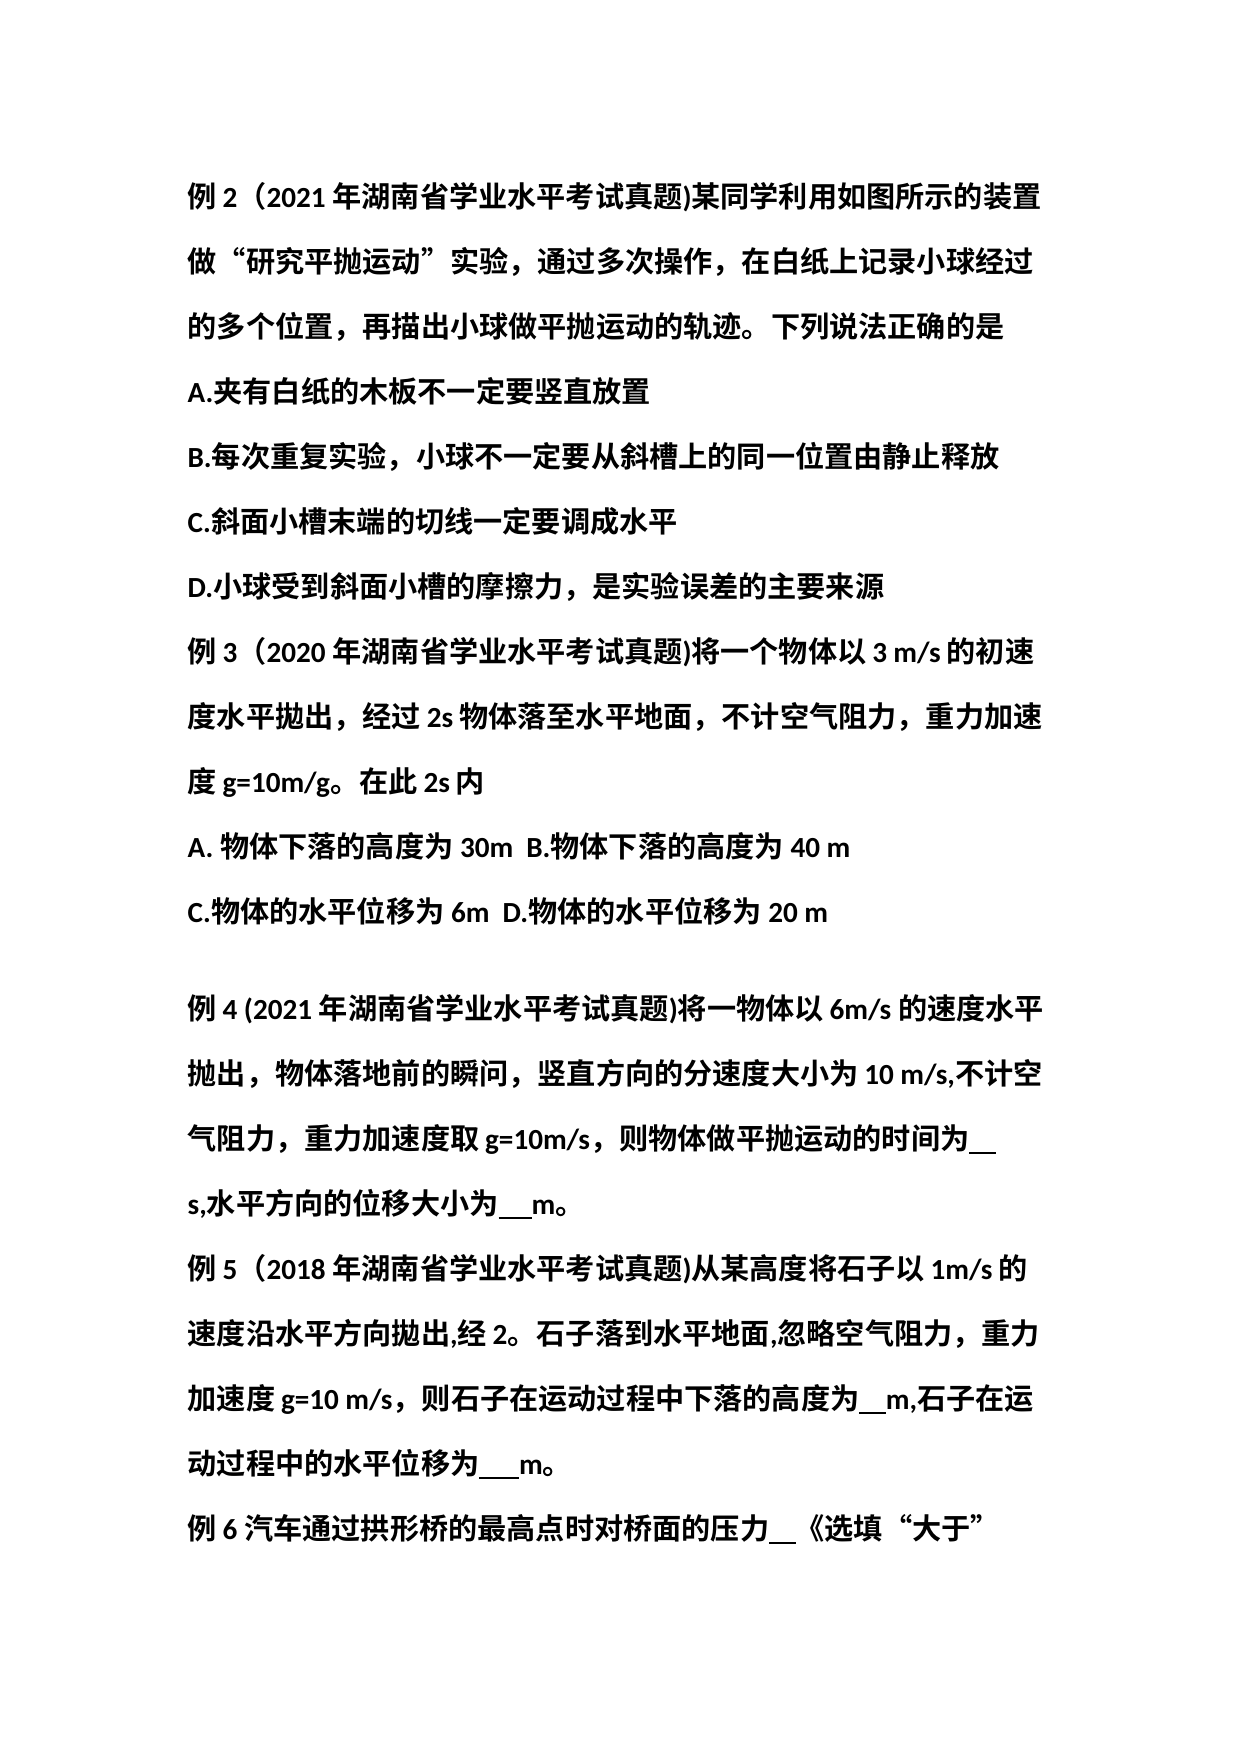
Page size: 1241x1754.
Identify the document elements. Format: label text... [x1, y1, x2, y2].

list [187, 1494, 1053, 1559]
list B.每次重复实验，小球不一定要从斜槽上的同一位置由静止释放 [187, 422, 1053, 487]
list 例2（2021 年湖南省学业水平考试真题)某同学利用如图所示的装置做“研究平抛运动”实验，通过多次操作，在白纸上记录小球经过的多个位置，再描出小球做平抛运动的轨迹。下列说法正确的是 [187, 162, 1053, 357]
list D.小球受到斜面小槽的摩擦力，是实验误差的主要来源 [187, 552, 1053, 617]
list A. 物体下落的高度为 30m B.物体下落的高度为 40 m [187, 812, 1053, 877]
list C.物体的水平位移为 6m D.物体的水平位移为 20 m [187, 877, 1053, 942]
list C.斜面小槽末端的切线一定要调成水平 [187, 487, 1053, 552]
list 例5（2018 年湖南省学业水平考试真题)从某高度将石子以1m/s的速度沿水平方向拋出,经2。石子落到水平地面,忽略空气阻力，重力加速度g=10 m/s，则石子在运动过程中下落的高度为 m,石子在运动过程中的水平位移为 m。 [187, 1234, 1053, 1494]
list 例3（2020 年湖南省学业水平考试真题)将一个物体以3 m/s的初速度水平拋出，经过2s物体落至水平地面，不计空气阻力，重力加速度g=10m/g。在此2s内 [187, 617, 1053, 812]
list s,水平方向的位移大小为 m。 [187, 1169, 1053, 1234]
list A.夹有白纸的木板不一定要竖直放置 [187, 357, 1053, 422]
list 例4 (2021 年湖南省学业水平考试真题)将一物体以6m/s 的速度水平抛出，物体落地前的瞬问，竖直方向的分速度大小为10 m/s,不计空气阻力，重力加速度取g=10m/s，则物体做平抛运动的时间为 [187, 974, 1053, 1169]
